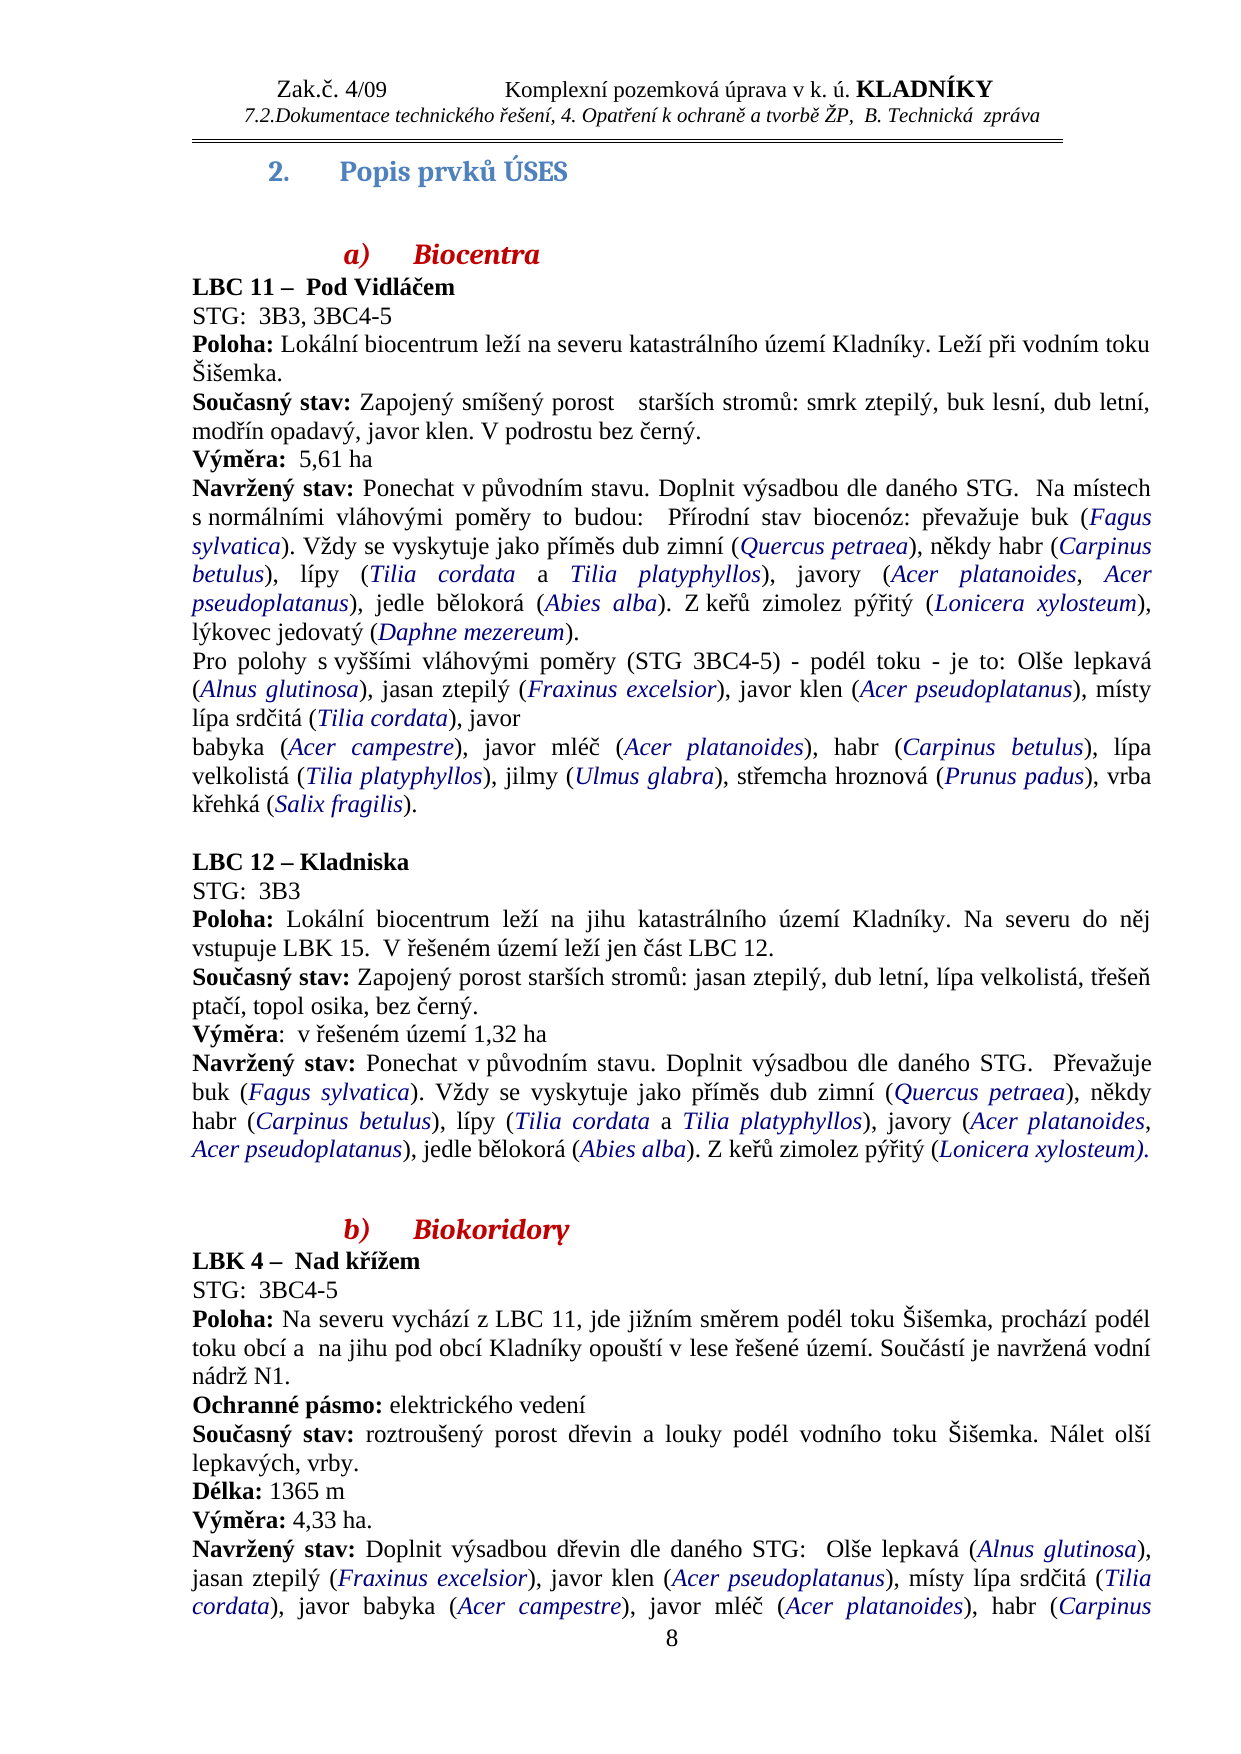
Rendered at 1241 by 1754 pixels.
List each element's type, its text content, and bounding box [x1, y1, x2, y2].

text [192, 1534, 1152, 1620]
text STG: 3BC4-5 [118, 1275, 1152, 1304]
text babyka (Acer campestre), javor mléč (Acer platanoides), habr (Carpinus betulus), lípa velkolistá (Tilia platyphyllos), jilmy (Ulmus glabra), střemcha hroznová (Prunus padus), vrba křehká (Salix fragilis). [192, 732, 1152, 818]
text STG: 3B3 [118, 876, 1152, 904]
text STG: 3B3, 3BC4-5 [118, 301, 1152, 329]
text Délka: 1365 m [118, 1476, 1152, 1505]
text LBC 11 – Pod Vidláčem [118, 272, 1152, 301]
text Poloha: Lokální biocentrum leží na severu katastrálního území Kladníky. Leží při vodním toku Šišemka. [192, 329, 1152, 387]
subtitle Biocentra [343, 238, 1152, 272]
text Pro polohy s vyššími vláhovými poměry (STG 3BC4-5) - podél toku - je to: Olše lepkavá (Alnus glutinosa), jasan ztepilý (Fraxinus excelsior), javor klen (Acer pseudoplatanus), místy lípa srdčitá (Tilia cordata), javor [192, 646, 1152, 732]
text LBC 12 – Kladniska [118, 847, 1152, 876]
text Současný stav: roztroušený porost dřevin a louky podél vodního toku Šišemka. Nálet olší lepkavých, vrby. [192, 1419, 1152, 1476]
text Poloha: Na severu vychází z LBC 11, jde jižním směrem podél toku Šišemka, prochází podél toku obcí a na jihu pod obcí Kladníky opouští v lese řešené území. Součástí je navržená vodní nádrž N1. [192, 1304, 1152, 1390]
text LBK 4 – Nad křížem [118, 1246, 1152, 1275]
subtitle Biokoridory [343, 1213, 1152, 1246]
text Poloha: Lokální biocentrum leží na jihu katastrálního území Kladníky. Na severu do něj vstupuje LBK 15. V řešeném území leží jen část LBC 12. [192, 904, 1152, 962]
text Současný stav: Zapojený porost starších stromů: jasan ztepilý, dub letní, lípa velkolistá, třešeň ptačí, topol osika, bez černý. [192, 962, 1152, 1019]
text Výměra: 4,33 ha. [118, 1505, 1152, 1534]
text Navržený stav: Ponechat v původním stavu. Doplnit výsadbou dle daného STG. Převažuje buk (Fagus sylvatica). Vždy se vyskytuje jako příměs dub zimní (Quercus petraea), někdy habr (Carpinus betulus), lípy (Tilia cordata a Tilia platyphyllos), javory (Acer platanoides, Acer pseudoplatanus), jedle bělokorá (Abies alba). Z keřů zimolez pýřitý (Lonicera xylosteum). [192, 1048, 1152, 1163]
text Ochranné pásmo: elektrického vedení [118, 1390, 1152, 1419]
subtitle Popis prvků ÚSES [268, 155, 1152, 189]
text Navržený stav: Ponechat v původním stavu. Doplnit výsadbou dle daného STG. Na místech s normálními vláhovými poměry to budou: Přírodní stav biocenóz: převažuje buk (Fagus sylvatica). Vždy se vyskytuje jako příměs dub zimní (Quercus petraea), někdy habr (Carpinus betulus), lípy (Tilia cordata a Tilia platyphyllos), javory (Acer platanoides, Acer pseudoplatanus), jedle bělokorá (Abies alba). Z keřů zimolez pýřitý (Lonicera xylosteum), lýkovec jedovatý (Daphne mezereum). [192, 473, 1152, 646]
text Výměra: v řešeném území 1,32 ha [118, 1019, 1152, 1048]
text Výměra: 5,61 ha [118, 444, 1152, 473]
text Současný stav: Zapojený smíšený porost starších stromů: smrk ztepilý, buk lesní, dub letní, modřín opadavý, javor klen. V podrostu bez černý. [192, 387, 1152, 444]
